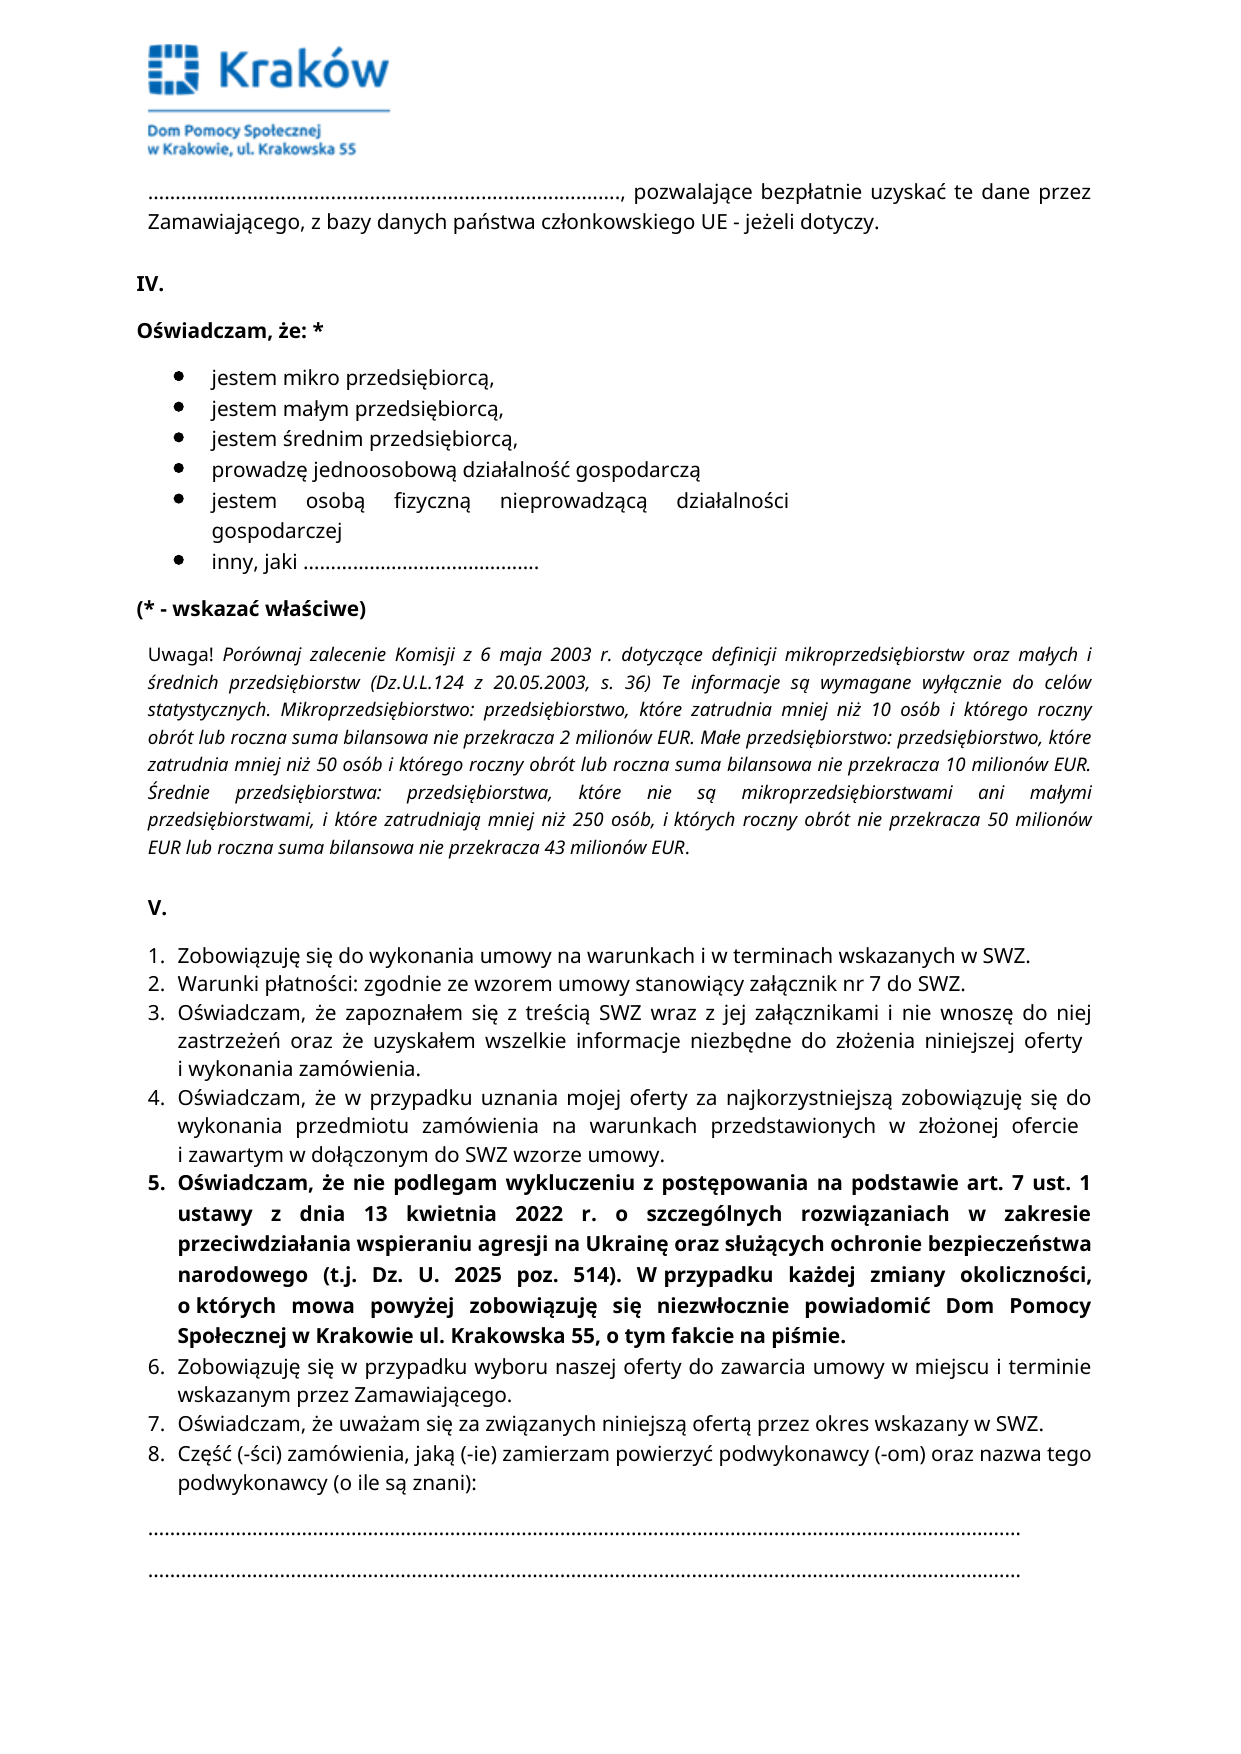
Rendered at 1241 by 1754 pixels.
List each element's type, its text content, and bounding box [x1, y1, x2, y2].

list Zobowiązuję się do wykonania umowy na warunkach i w terminach wskazanych w SWZ. [148, 941, 1093, 969]
list Zobowiązuję się w przypadku wyboru naszej oferty do zawarcia umowy w miejscu i terminie wskazanym przez Zamawiającego. [148, 1352, 1093, 1409]
text …………………………………………………………………………………………………………………………………………… [148, 1513, 1093, 1541]
picture [147, 44, 392, 159]
list Oświadczam, że uważam się za związanych niniejszą ofertą przez okres wskazany w SWZ. [148, 1409, 1093, 1437]
list Oświadczam, że w przypadku uznania mojej oferty za najkorzystniejszą zobowiązuję się do wykonania przedmiotu zamówienia na warunkach przedstawionych w złożonej ofercie i zawartym w dołączonym do SWZ wzorze umowy. [148, 1083, 1093, 1168]
list Warunki płatności: zgodnie ze wzorem umowy stanowiący załącznik nr 7 do SWZ. [148, 969, 1093, 998]
text Uwaga! Porównaj zalecenie Komisji z 6 maja 2003 r. dotyczące definicji mikroprzedsiębiorstw oraz małych i średnich przedsiębiorstw (Dz.U.L.124 z 20.05.2003, s. 36) Te informacje są wymagane wyłącznie do celów statystycznych. Mikroprzedsiębiorstwo: przedsiębiorstwo, które zatrudnia mniej niż 10 osób i którego roczny obrót lub roczna suma bilansowa nie przekracza 2 milionów EUR. Małe przedsiębiorstwo: przedsiębiorstwo, które zatrudnia mniej niż 50 osób i którego roczny obrót lub roczna suma bilansowa nie przekracza 10 milionów EUR. Średnie przedsiębiorstwa: przedsiębiorstwa, które nie są mikroprzedsiębiorstwami ani małymi przedsiębiorstwami, i które zatrudniają mniej niż 250 osób, i których roczny obrót nie przekracza 50 milionów EUR lub roczna suma bilansowa nie przekracza 43 milionów EUR. [148, 642, 1093, 859]
list Część (-ści) zamówienia, jaką (-ie) zamierzam powierzyć podwykonawcy (-om) oraz nazwa tego podwykonawcy (o ile są znani): [148, 1439, 1093, 1496]
text V. [148, 893, 1093, 922]
list Oświadczam, że nie podlegam wykluczeniu z postępowania na podstawie art. 7 ust. 1 ustawy z dnia 13 kwietnia 2022 r. o szczególnych rozwiązaniach w zakresie przeciwdziałania wspieraniu agresji na Ukrainę oraz służących ochronie bezpieczeństwa narodowego (t.j. Dz. U. 2025 poz. 514). W przypadku każdej zmiany okoliczności, o których mowa powyżej zobowiązuję się niezwłocznie powiadomić Dom Pomocy Społecznej w Krakowie ul. Krakowska 55, o tym fakcie na piśmie. [148, 1168, 1093, 1350]
list Oświadczam, że zapoznałem się z treścią SWZ wraz z jej załącznikami i nie wnoszę do niej zastrzeżeń oraz że uzyskałem wszelkie informacje niezbędne do złożenia niniejszej oferty i wykonania zamówienia. [148, 998, 1093, 1083]
table_header IV. Oświadczam, że: * jestem mikro przedsiębiorcą, jestem małym przedsiębiorcą, jestem średnim przedsiębiorcą, prowadzę jednoosobową działalność gospodarczą jestem osobą fizyczną nieprowadzącą działalności gospodarczej inny, jaki ……………………………………. (* - wskazać właściwe) [125, 269, 801, 642]
text …………………………………………………………………………………………………………………………………………… [148, 1556, 1093, 1584]
